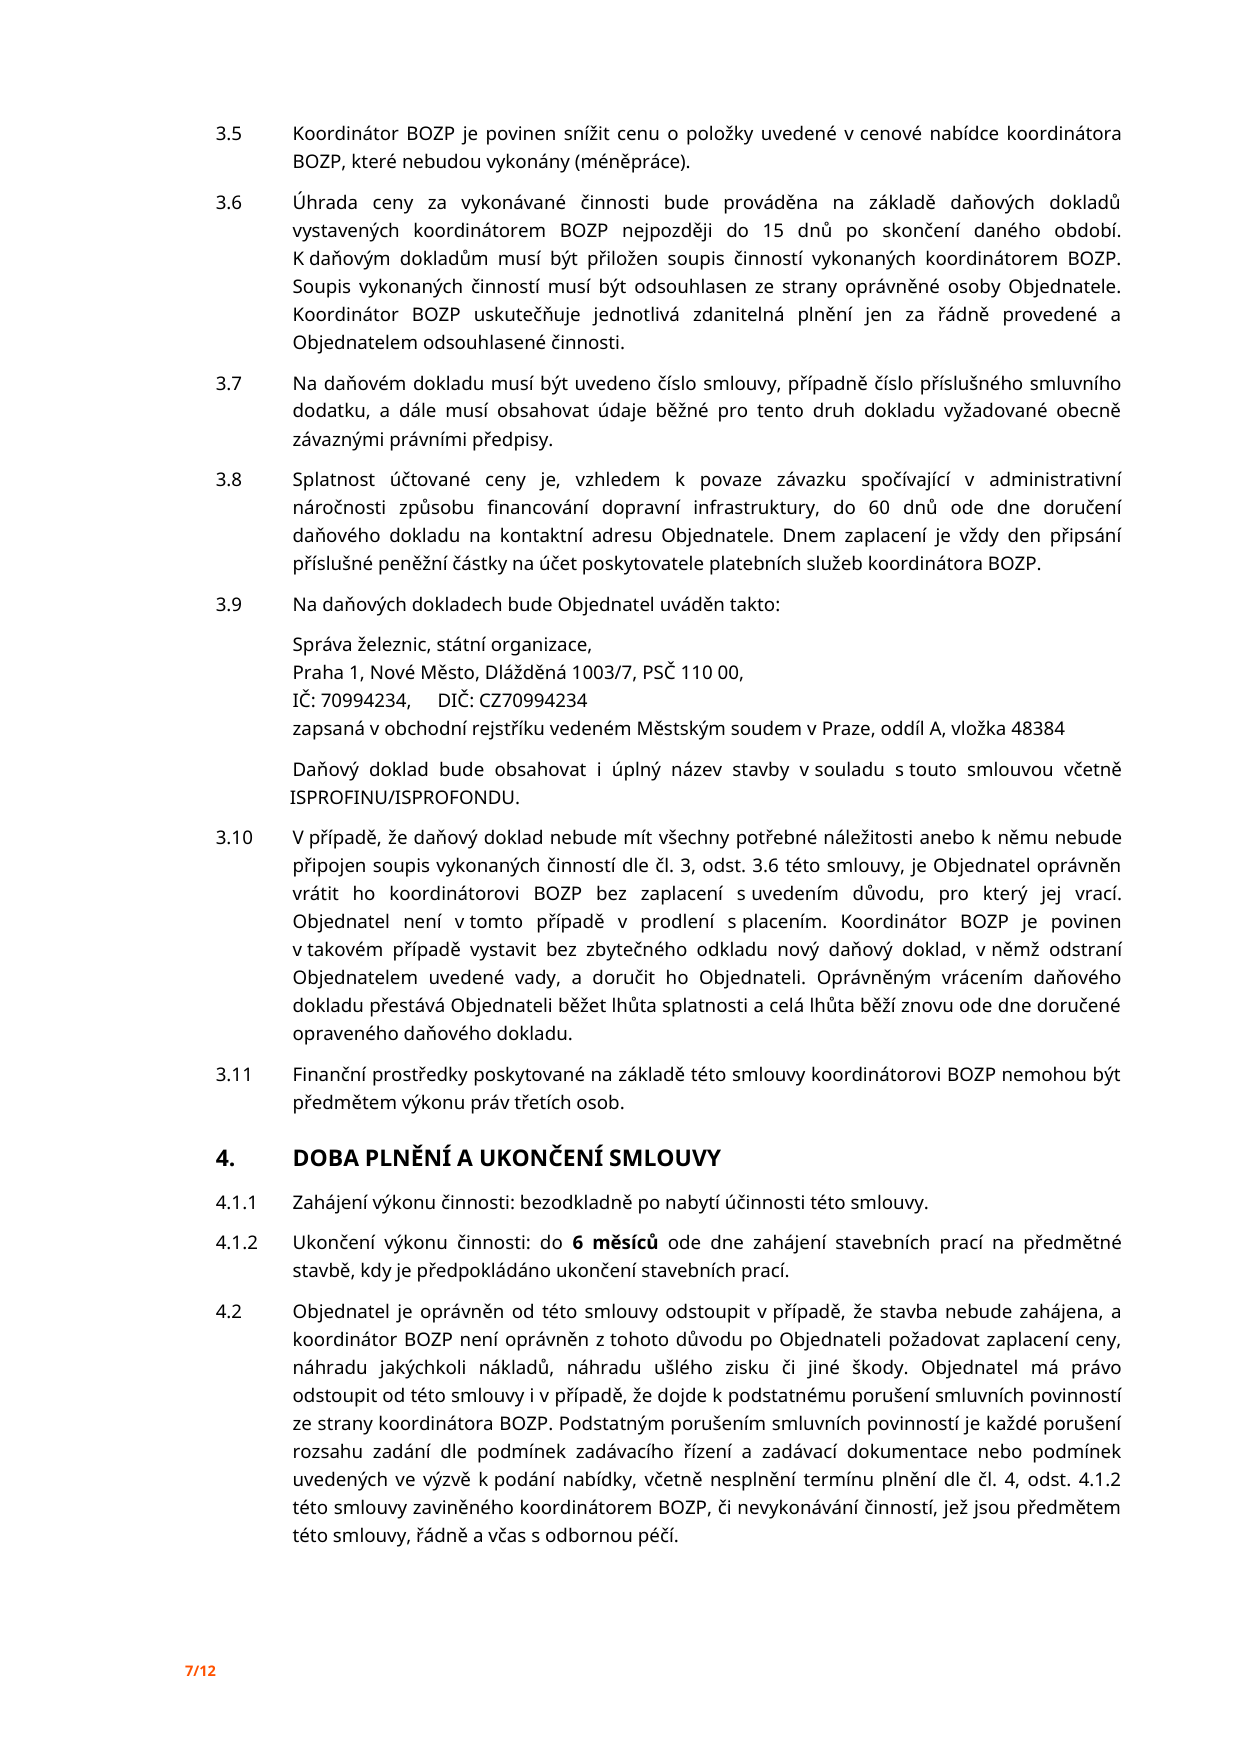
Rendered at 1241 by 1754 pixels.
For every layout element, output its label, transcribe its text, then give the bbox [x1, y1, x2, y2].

list Zahájení výkonu činnosti: bezodkladně po nabytí účinnosti této smlouvy. [216, 1189, 1122, 1215]
list Objednatel je oprávněn od této smlouvy odstoupit v případě, že stavba nebude zahájena, a koordinátor BOZP není oprávněn z tohoto důvodu po Objednateli požadovat zaplacení ceny, náhradu jakýchkoli nákladů, náhradu ušlého zisku či jiné škody. Objednatel má právo odstoupit od této smlouvy i v případě, že dojde k podstatnému porušení smluvních povinností ze strany koordinátora BOZP. Podstatným porušením smluvních povinností je každé porušení rozsahu zadání dle podmínek zadávacího řízení a zadávací dokumentace nebo podmínek uvedených ve výzvě k podání nabídky, včetně nesplnění termínu plnění dle čl. 4, odst. 4.1.2 této smlouvy zaviněného koordinátorem BOZP, či nevykonávání činností, jež jsou předmětem této smlouvy, řádně a včas s odbornou péčí. [216, 1298, 1122, 1548]
list Ukončení výkonu činnosti: do 6 měsíců ode dne zahájení stavebních prací na předmětné stavbě, kdy je předpokládáno ukončení stavebních prací. [216, 1230, 1122, 1283]
text Správa železnic, státní organizace, [275, 631, 1122, 657]
list Na daňovém dokladu musí být uvedeno číslo smlouvy, případně číslo příslušného smluvního dodatku, a dále musí obsahovat údaje běžné pro tento druh dokladu vyžadované obecně závaznými právními předpisy. [216, 370, 1122, 451]
text zapsaná v obchodní rejstříku vedeném Městským soudem v Praze, oddíl A, vložka 48384 [289, 716, 1122, 741]
list V případě, že daňový doklad nebude mít všechny potřebné náležitosti anebo k němu nebude připojen soupis vykonaných činností dle čl. 3, odst. 3.6 této smlouvy, je Objednatel oprávněn vrátit ho koordinátorovi BOZP bez zaplacení s uvedením důvodu, pro který jej vrací. Objednatel není v tomto případě v prodlení s placením. Koordinátor BOZP je povinen v takovém případě vystavit bez zbytečného odkladu nový daňový doklad, v němž odstraní Objednatelem uvedené vady, a doručit ho Objednateli. Oprávněným vrácením daňového dokladu přestává Objednateli běžet lhůta splatnosti a celá lhůta běží znovu ode dne doručené opraveného daňového dokladu. [216, 824, 1122, 1046]
list Finanční prostředky poskytované na základě této smlouvy koordinátorovi BOZP nemohou být předmětem výkonu práv třetích osob. [216, 1061, 1122, 1115]
text Praha 1, Nové Město, Dlážděná 1003/7, PSČ 110 00, [275, 659, 1122, 685]
text Daňový doklad bude obsahovat i úplný název stavby v souladu s touto smlouvou včetně ISPROFINU/ISPROFONDU. [289, 756, 1122, 809]
list Koordinátor BOZP je povinen snížit cenu o položky uvedené v cenové nabídce koordinátora BOZP, které nebudou vykonány (méněpráce). [216, 121, 1122, 174]
list Úhrada ceny za vykonávané činnosti bude prováděna na základě daňových dokladů vystavených koordinátorem BOZP nejpozději do 15 dnů po skončení daného období. K daňovým dokladům musí být přiložen soupis činností vykonaných koordinátorem BOZP. Soupis vykonaných činností musí být odsouhlasen ze strany oprávněné osoby Objednatele. Koordinátor BOZP uskutečňuje jednotlivá zdanitelná plnění jen za řádně provedené a Objednatelem odsouhlasené činnosti. [216, 189, 1122, 355]
list Splatnost účtované ceny je, vzhledem k povaze závazku spočívající v administrativní náročnosti způsobu financování dopravní infrastruktury, do 60 dnů ode dne doručení daňového dokladu na kontaktní adresu Objednatele. Dnem zaplacení je vždy den připsání příslušné peněžní částky na účet poskytovatele platebních služeb koordinátora BOZP. [216, 466, 1122, 576]
text IČ: 70994234, DIČ: CZ70994234 [275, 687, 1122, 713]
list DOBA PLNĚNÍ A UKONČENÍ SMLOUVY [216, 1142, 1122, 1173]
list Na daňových dokladech bude Objednatel uváděn takto: [216, 591, 1122, 616]
